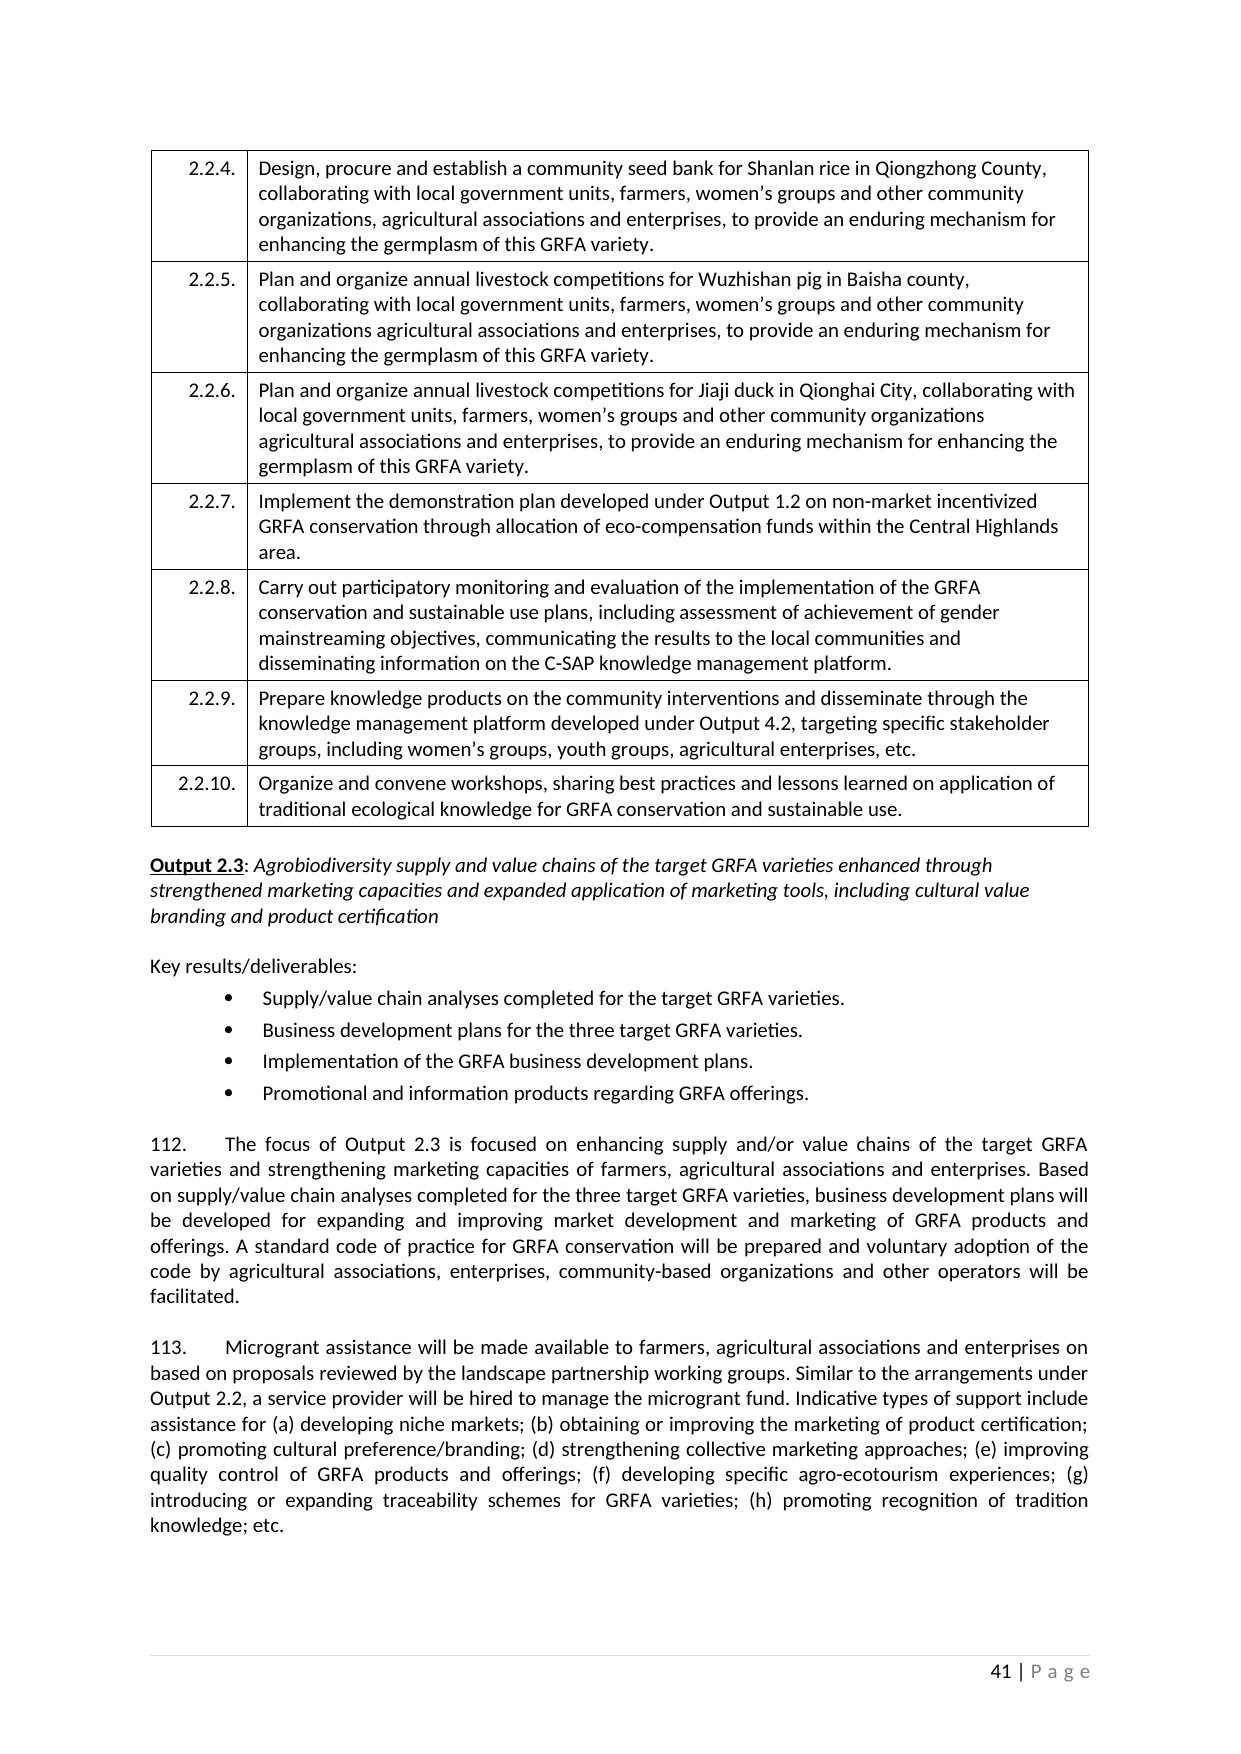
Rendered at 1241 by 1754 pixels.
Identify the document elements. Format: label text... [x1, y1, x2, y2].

table_cell 2.2.4. [152, 151, 247, 261]
list Supply/value chain analyses completed for the target GRFA varieties. [225, 985, 1090, 1011]
table_cell Plan and organize annual livestock competitions for Jiaji duck in Qionghai City, collaborating with local government units, farmers, women’s groups and other community organizations agricultural associations and enterprises, to provide an enduring mechanism for enhancing the germplasm of this GRFA variety. [248, 373, 1088, 483]
list The focus of Output 2.3 is focused on enhancing supply and/or value chains of the target GRFA varieties and strengthening marketing capacities of farmers, agricultural associations and enterprises. Based on supply/value chain analyses completed for the three target GRFA varieties, business development plans will be developed for expanding and improving market development and marketing of GRFA products and offerings. A standard code of practice for GRFA conservation will be prepared and voluntary adoption of the code by agricultural associations, enterprises, community-based organizations and other operators will be facilitated. [150, 1131, 1090, 1309]
table_cell Plan and organize annual livestock competitions for Wuzhishan pig in Baisha county, collaborating with local government units, farmers, women’s groups and other community organizations agricultural associations and enterprises, to provide an enduring mechanism for enhancing the germplasm of this GRFA variety. [248, 262, 1088, 372]
list Microgrant assistance will be made available to farmers, agricultural associations and enterprises on based on proposals reviewed by the landscape partnership working groups. Similar to the arrangements under Output 2.2, a service provider will be hired to manage the microgrant fund. Indicative types of support include assistance for (a) developing niche markets; (b) obtaining or improving the marketing of product certification; (c) promoting cultural preference/branding; (d) strengthening collective marketing approaches; (e) improving quality control of GRFA products and offerings; (f) developing specific agro-ecotourism experiences; (g) introducing or expanding traceability schemes for GRFA varieties; (h) promoting recognition of tradition knowledge; etc. [150, 1334, 1090, 1538]
text Output 2.3: Agrobiodiversity supply and value chains of the target GRFA varieties enhanced through strengthened marketing capacities and expanded application of marketing tools, including cultural value branding and product certification [150, 852, 1090, 928]
table_cell 2.2.8. [152, 570, 247, 680]
list Promotional and information products regarding GRFA offerings. [225, 1080, 1090, 1106]
table_cell Implement the demonstration plan developed under Output 1.2 on non-market incentivized GRFA conservation through allocation of eco-compensation funds within the Central Highlands area. [248, 484, 1088, 569]
table_cell Design, procure and establish a community seed bank for Shanlan rice in Qiongzhong County, collaborating with local government units, farmers, women’s groups and other community organizations, agricultural associations and enterprises, to provide an enduring mechanism for enhancing the germplasm of this GRFA variety. [248, 151, 1088, 261]
table_cell Prepare knowledge products on the community interventions and disseminate through the knowledge management platform developed under Output 4.2, targeting specific stakeholder groups, including women’s groups, youth groups, agricultural enterprises, etc. [248, 681, 1088, 765]
table_cell 2.2.10. [152, 766, 247, 826]
table_cell Carry out participatory monitoring and evaluation of the implementation of the GRFA conservation and sustainable use plans, including assessment of achievement of gender mainstreaming objectives, communicating the results to the local communities and disseminating information on the C-SAP knowledge management platform. [248, 570, 1088, 680]
table_cell 2.2.6. [152, 373, 247, 483]
table_cell 2.2.7. [152, 484, 247, 569]
list Implementation of the GRFA business development plans. [225, 1049, 1090, 1074]
text Key results/deliverables: [150, 954, 1090, 979]
table_cell 2.2.5. [152, 262, 247, 372]
table_cell 2.2.9. [152, 681, 247, 765]
table_cell Organize and convene workshops, sharing best practices and lessons learned on application of traditional ecological knowledge for GRFA conservation and sustainable use. [248, 766, 1088, 826]
list Business development plans for the three target GRFA varieties. [225, 1017, 1090, 1042]
